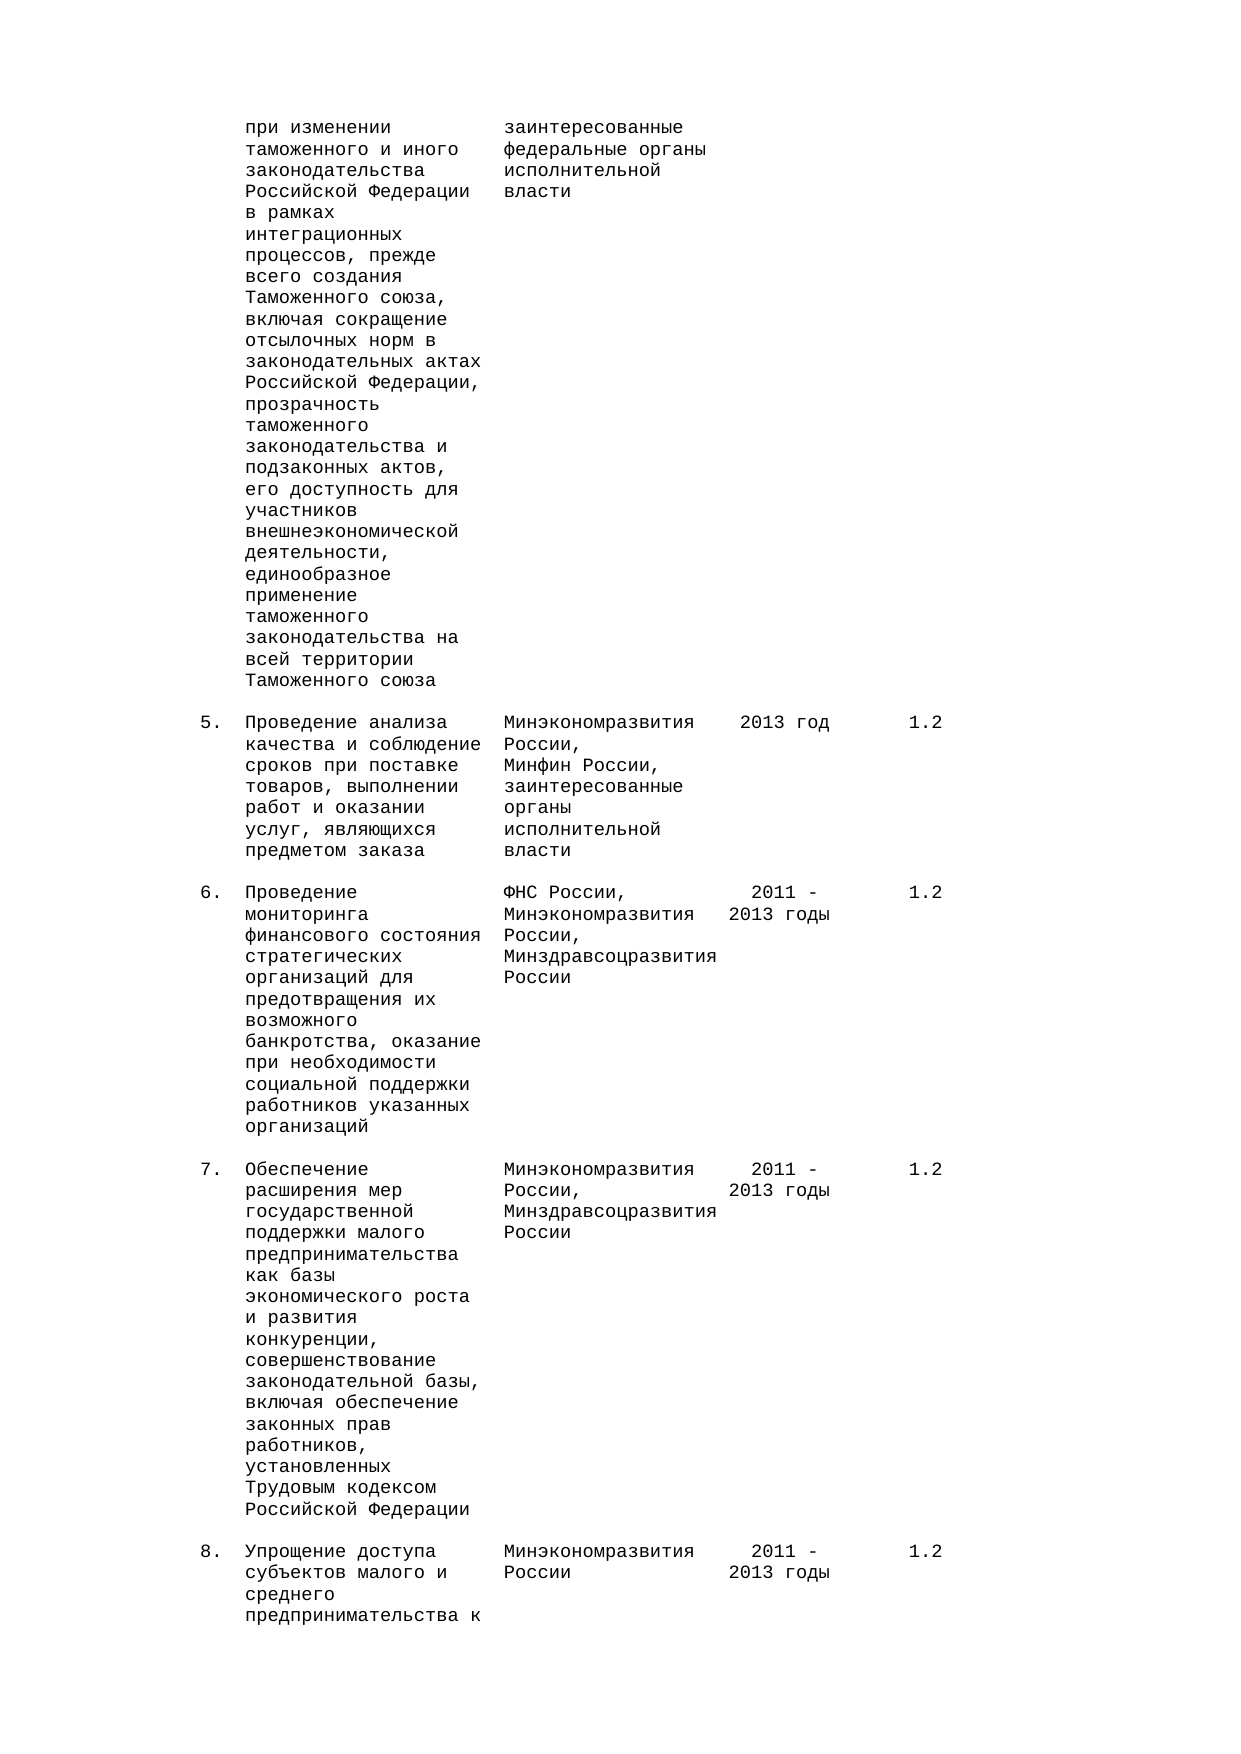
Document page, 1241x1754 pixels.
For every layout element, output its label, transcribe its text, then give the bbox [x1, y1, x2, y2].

text предметом заказа власти [177, 841, 1152, 862]
text социальной поддержки [177, 1074, 1152, 1096]
text совершенствование [177, 1351, 1152, 1372]
text предотвращения их [177, 989, 1152, 1011]
text при изменении заинтересованные [177, 118, 1152, 139]
text участников [177, 501, 1152, 522]
text стратегических Минздравсоцразвития [177, 947, 1152, 968]
text применение [177, 586, 1152, 607]
text внешнеэкономической [177, 522, 1152, 543]
text отсылочных норм в [177, 331, 1152, 352]
text процессов, прежде [177, 246, 1152, 267]
text экономического роста [177, 1287, 1152, 1308]
text в рамках [177, 203, 1152, 224]
text расширения мер России, 2013 годы [177, 1181, 1152, 1202]
text включая сокращение [177, 309, 1152, 331]
text мониторинга Минэкономразвития 2013 годы [177, 904, 1152, 926]
text Российской Федерации [177, 1499, 1152, 1521]
text финансового состояния России, [177, 926, 1152, 947]
text предпринимательства к [177, 1606, 1152, 1627]
text 8. Упрощение доступа Минэкономразвития 2011 - 1.2 [177, 1542, 1152, 1563]
text организаций для России [177, 968, 1152, 989]
text сроков при поставке Минфин России, [177, 756, 1152, 777]
text предпринимательства [177, 1244, 1152, 1266]
text государственной Минздравсоцразвития [177, 1202, 1152, 1223]
text деятельности, [177, 543, 1152, 564]
text таможенного и иного федеральные органы [177, 139, 1152, 161]
text Российской Федерации, [177, 373, 1152, 394]
text качества и соблюдение России, [177, 734, 1152, 756]
text законодательных актах [177, 352, 1152, 373]
text товаров, выполнении заинтересованные [177, 777, 1152, 798]
text включая обеспечение [177, 1393, 1152, 1414]
text подзаконных актов, [177, 458, 1152, 479]
text как базы [177, 1266, 1152, 1287]
text всей территории [177, 649, 1152, 671]
text законодательной базы, [177, 1372, 1152, 1393]
text поддержки малого России [177, 1223, 1152, 1244]
text 6. Проведение ФНС России, 2011 - 1.2 [177, 883, 1152, 904]
text Таможенного союза [177, 671, 1152, 692]
text 7. Обеспечение Минэкономразвития 2011 - 1.2 [177, 1159, 1152, 1181]
text и развития [177, 1308, 1152, 1329]
text прозрачность [177, 394, 1152, 416]
text 5. Проведение анализа Минэкономразвития 2013 год 1.2 [177, 713, 1152, 734]
text единообразное [177, 564, 1152, 586]
text конкуренции, [177, 1329, 1152, 1351]
text законодательства исполнительной [177, 161, 1152, 182]
text установленных [177, 1457, 1152, 1478]
text всего создания [177, 267, 1152, 288]
text законодательства на [177, 628, 1152, 649]
text при необходимости [177, 1053, 1152, 1074]
text возможного [177, 1011, 1152, 1032]
text банкротства, оказание [177, 1032, 1152, 1053]
text работников, [177, 1436, 1152, 1457]
text организаций [177, 1117, 1152, 1138]
text законодательства и [177, 437, 1152, 458]
text среднего [177, 1584, 1152, 1606]
text Российской Федерации власти [177, 182, 1152, 203]
text таможенного [177, 607, 1152, 628]
text законных прав [177, 1414, 1152, 1436]
text Трудовым кодексом [177, 1478, 1152, 1499]
text интеграционных [177, 224, 1152, 246]
text его доступность для [177, 479, 1152, 501]
text Таможенного союза, [177, 288, 1152, 309]
text таможенного [177, 416, 1152, 437]
text работников указанных [177, 1096, 1152, 1117]
text субъектов малого и России 2013 годы [177, 1563, 1152, 1584]
text работ и оказании органы [177, 798, 1152, 819]
text услуг, являющихся исполнительной [177, 819, 1152, 841]
